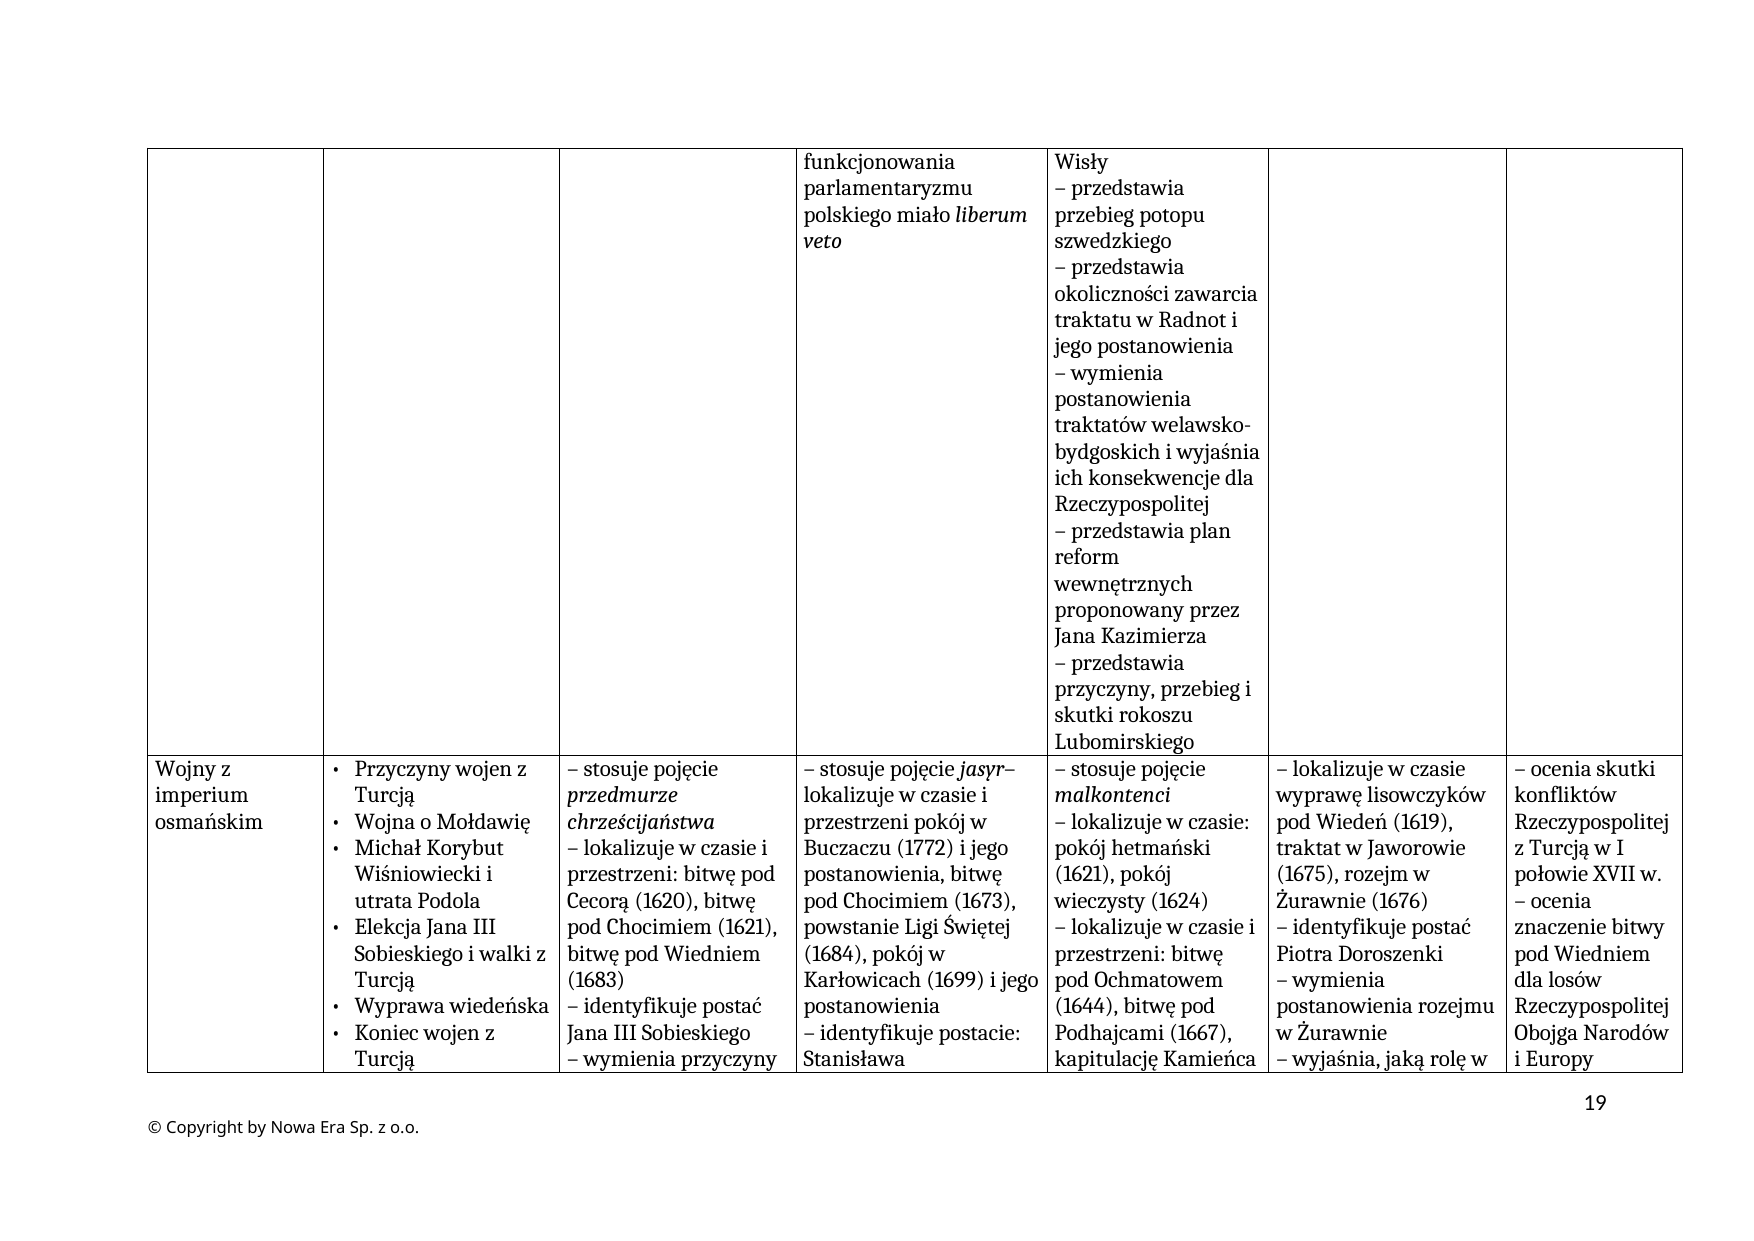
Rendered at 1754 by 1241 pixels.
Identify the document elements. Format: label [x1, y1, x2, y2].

table_cell [1048, 149, 1268, 755]
table_cell [1507, 756, 1682, 1072]
table_cell [1269, 756, 1506, 1072]
table_cell [1507, 149, 1682, 755]
table_cell [560, 756, 796, 1072]
table_cell [1048, 756, 1268, 1072]
table_cell [797, 149, 1047, 755]
table_cell [324, 149, 559, 755]
table_cell [148, 756, 323, 1072]
table_cell [1269, 149, 1506, 755]
table_cell [560, 149, 796, 755]
table_cell [148, 149, 323, 755]
table_cell [797, 756, 1047, 1072]
table_cell [324, 756, 559, 1072]
